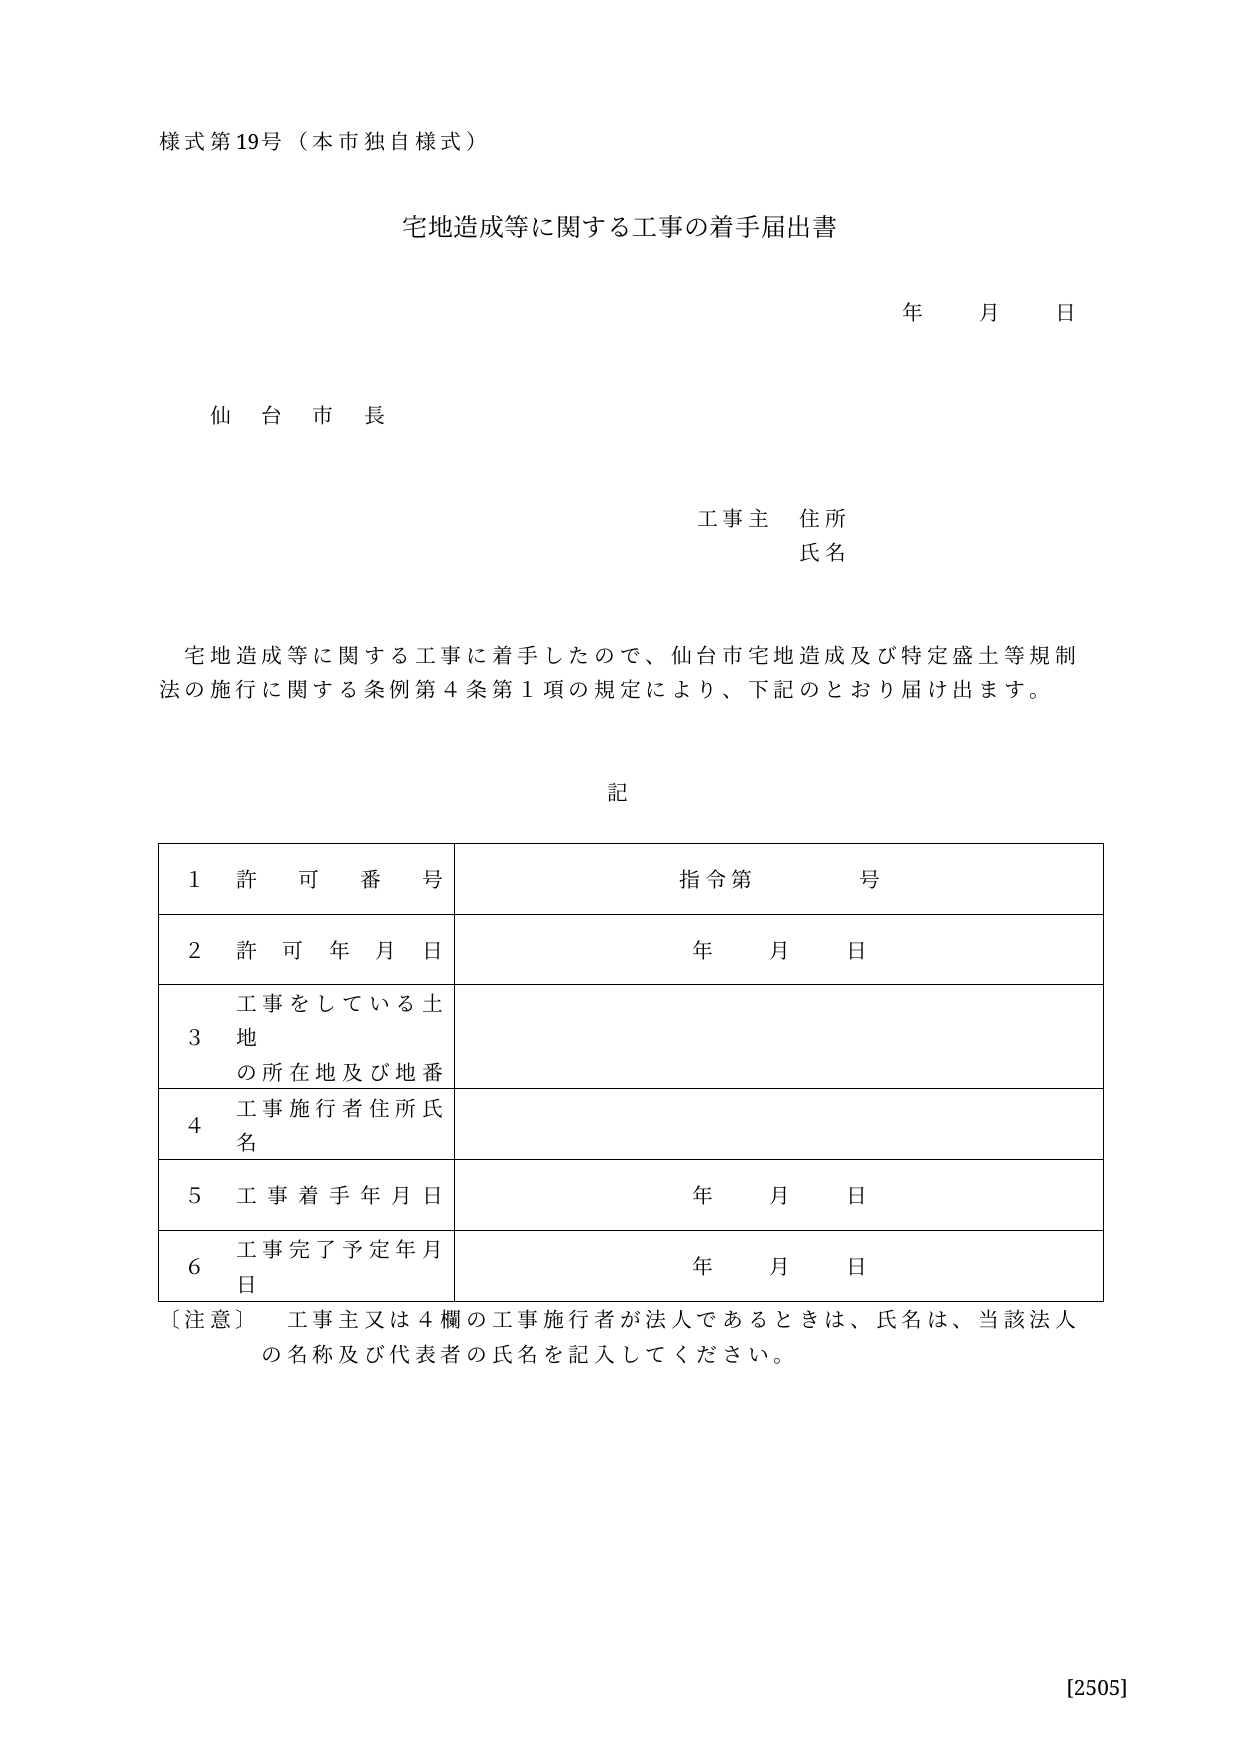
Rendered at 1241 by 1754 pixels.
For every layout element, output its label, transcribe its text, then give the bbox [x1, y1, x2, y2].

table_cell 工事着手年月日 [206, 1160, 454, 1230]
text 仙 台 市 長 [202, 397, 1081, 431]
text 様式第19号（本市独自様式） [159, 123, 1081, 157]
text 宅地造成等に関する工事の着手届出書 [159, 192, 1081, 260]
table_header 指令第 号 [455, 844, 1103, 913]
table_cell ４ [159, 1089, 206, 1159]
table_cell 年 月 日 [455, 1231, 1103, 1301]
text 年 月 日 [159, 294, 1081, 329]
text 工事主 住所 [674, 500, 995, 534]
table_cell [455, 985, 1103, 1088]
text 〔注意〕 工事主又は４欄の工事施行者が法人であるときは、氏名は、当該法人の名称及び代表者の氏名を記入してください。 [159, 1302, 1081, 1370]
text 宅地造成等に関する工事に着手したので、仙台市宅地造成及び特定盛土等規制法の施行に関する条例第４条第１項の規定により、下記のとおり届け出ます。 [159, 637, 1081, 706]
table_cell ６ [159, 1231, 206, 1301]
table_cell 年 月 日 [455, 915, 1103, 984]
table_cell 工事完了予定年月日 [206, 1231, 454, 1301]
table_cell ３ [159, 985, 206, 1088]
table_header 許可番号 [206, 844, 454, 913]
table_cell 工事施行者住所氏名 [206, 1089, 454, 1159]
table_cell ５ [159, 1160, 206, 1230]
table_cell ２ [159, 915, 206, 984]
text 記 [159, 774, 1081, 808]
text 氏名 [674, 534, 995, 568]
table_cell 許可年月日 [206, 915, 454, 984]
table_cell 工事をしている土地 の所在地及び地番 [206, 985, 454, 1088]
table_cell 年 月 日 [455, 1160, 1103, 1230]
table_cell [455, 1089, 1103, 1159]
table_header １ [159, 844, 206, 913]
